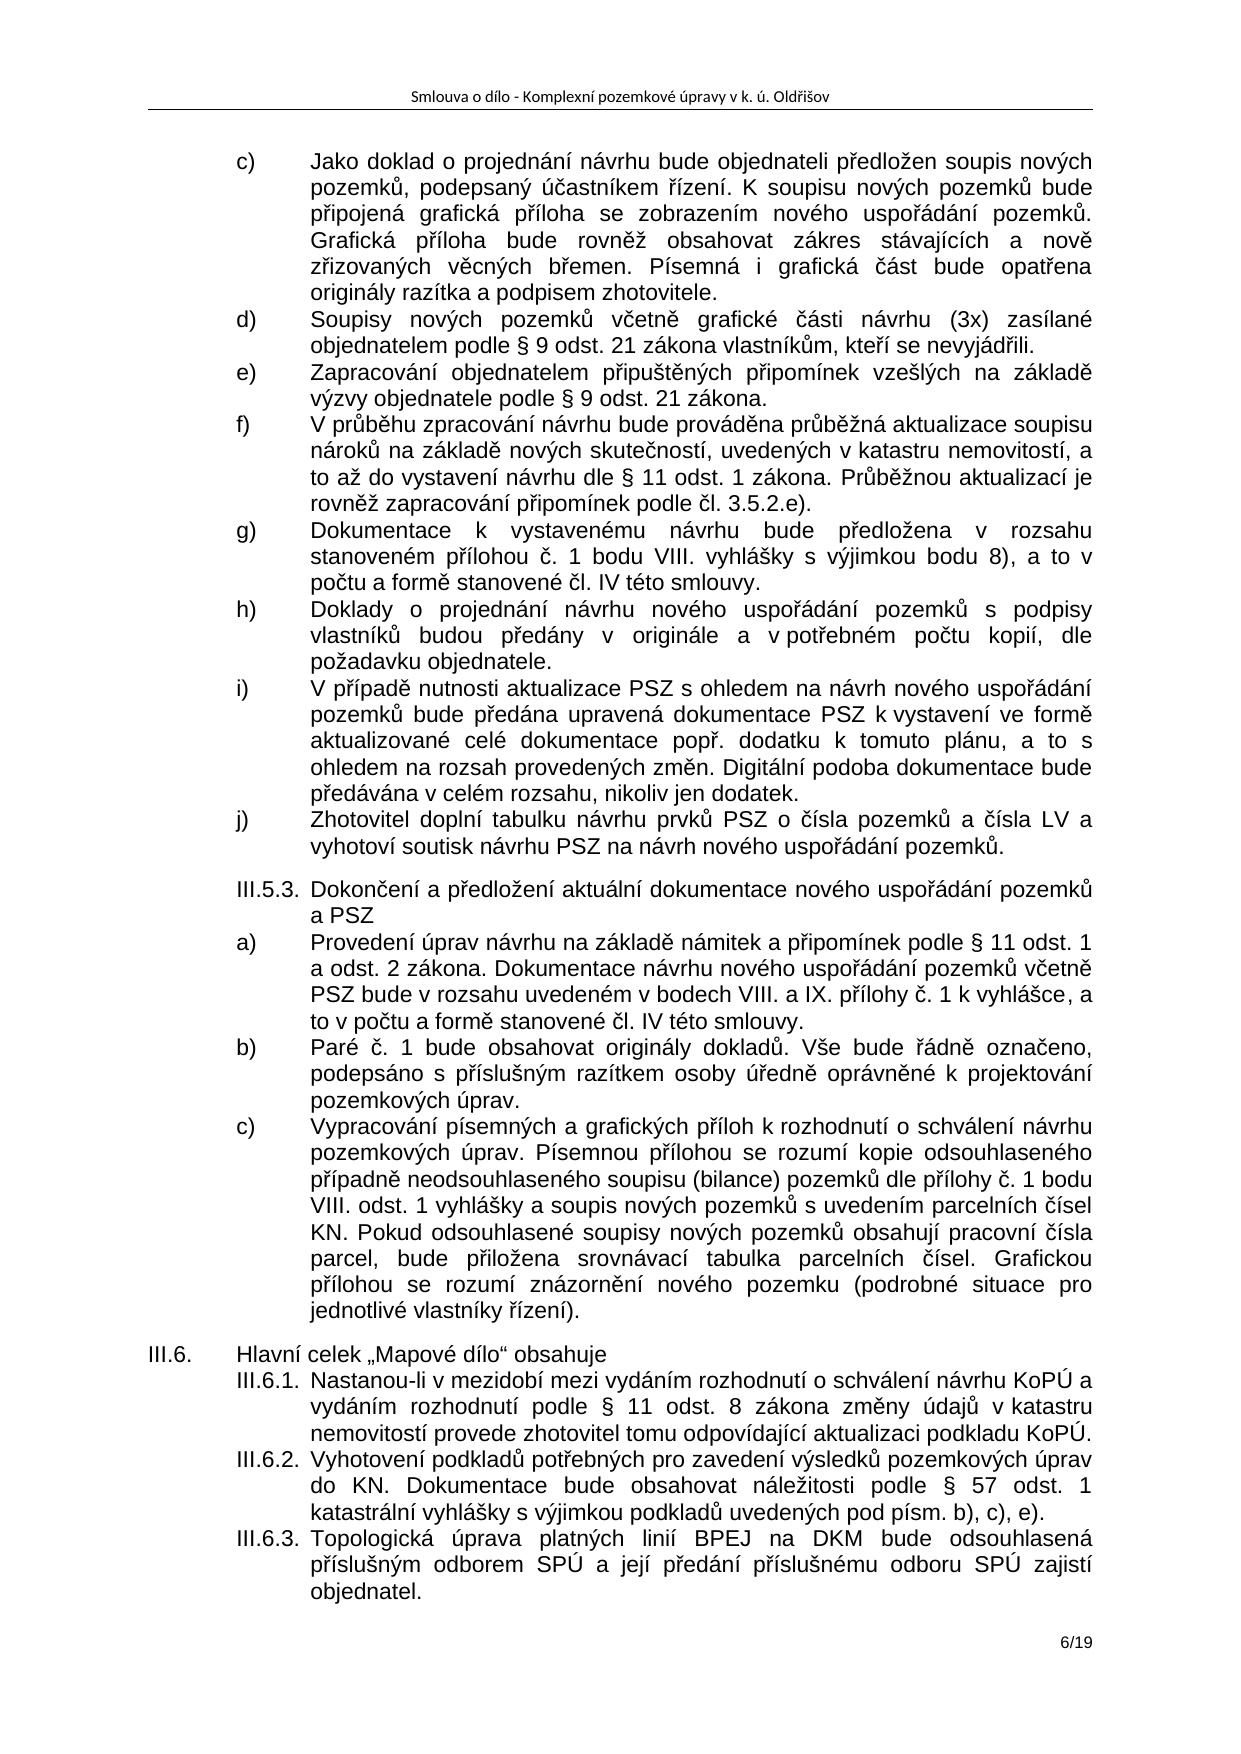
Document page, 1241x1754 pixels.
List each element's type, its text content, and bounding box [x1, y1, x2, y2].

text Topologická úprava platných linií BPEJ na DKM bude odsouhlasená příslušným odborem SPÚ a její předání příslušnému odboru SPÚ zajistí objednatel. [236, 1525, 1093, 1604]
text Provedení úprav návrhu na základě námitek a připomínek podle § 11 odst. 1 a odst. 2 zákona. Dokumentace návrhu nového uspořádání pozemků včetně PSZ bude v rozsahu uvedeném v bodech VIII. a IX. přílohy č. 1 k vyhlášce, a to v počtu a formě stanovené čl. IV této smlouvy. [236, 928, 1093, 1034]
text Zhotovitel doplní tabulku návrhu prvků PSZ o čísla pozemků a čísla LV a vyhotoví soutisk návrhu PSZ na návrh nového uspořádání pozemků. [236, 806, 1093, 859]
text Zapracování objednatelem připuštěných připomínek vzešlých na základě výzvy objednatele podle § 9 odst. 21 zákona. [236, 358, 1093, 411]
text Paré č. 1 bude obsahovat originály dokladů. Vše bude řádně označeno, podepsáno s příslušným razítkem osoby úředně oprávněné k projektování pozemkových úprav. [236, 1034, 1093, 1113]
text Soupisy nových pozemků včetně grafické části návrhu (3x) zasílané objednatelem podle § 9 odst. 21 zákona vlastníkům, kteří se nevyjádřili. [236, 306, 1093, 358]
text V průběhu zpracování návrhu bude prováděna průběžná aktualizace soupisu nároků na základě nových skutečností, uvedených v katastru nemovitostí, a to až do vystavení návrhu dle § 11 odst. 1 zákona. Průběžnou aktualizací je rovněž zapracování připomínek podle čl. 3.5.2.e). [236, 411, 1093, 517]
text Jako doklad o projednání návrhu bude objednateli předložen soupis nových pozemků, podepsaný účastníkem řízení. K soupisu nových pozemků bude připojená grafická příloha se zobrazením nového uspořádání pozemků. Grafická příloha bude rovněž obsahovat zákres stávajících a nově zřizovaných věcných břemen. Písemná i grafická část bude opatřena originály razítka a podpisem zhotovitele. [236, 148, 1093, 306]
text Dokončení a předložení aktuální dokumentace nového uspořádání pozemků a PSZ [236, 876, 1093, 928]
text V případě nutnosti aktualizace PSZ s ohledem na návrh nového uspořádání pozemků bude předána upravená dokumentace PSZ k vystavení ve formě aktualizované celé dokumentace popř. dodatku k tomuto plánu, a to s ohledem na rozsah provedených změn. Digitální podoba dokumentace bude předávána v celém rozsahu, nikoliv jen dodatek. [236, 675, 1093, 806]
list Hlavní celek „Mapové dílo“ obsahuje [148, 1341, 1093, 1367]
text Vypracování písemných a grafických příloh k rozhodnutí o schválení návrhu pozemkových úprav. Písemnou přílohou se rozumí kopie odsouhlaseného případně neodsouhlaseného soupisu (bilance) pozemků dle přílohy č. 1 bodu VIII. odst. 1 vyhlášky a soupis nových pozemků s uvedením parcelních čísel KN. Pokud odsouhlasené soupisy nových pozemků obsahují pracovní čísla parcel, bude přiložena srovnávací tabulka parcelních čísel. Grafickou přílohou se rozumí znázornění nového pozemku (podrobné situace pro jednotlivé vlastníky řízení). [236, 1113, 1093, 1324]
text Doklady o projednání návrhu nového uspořádání pozemků s podpisy vlastníků budou předány v originále a v potřebném počtu kopií, dle požadavku objednatele. [236, 596, 1093, 675]
text Vyhotovení podkladů potřebných pro zavedení výsledků pozemkových úprav do KN. Dokumentace bude obsahovat náležitosti podle § 57 odst. 1 katastrální vyhlášky s výjimkou podkladů uvedených pod písm. b), c), e). [236, 1446, 1093, 1525]
text Nastanou-li v mezidobí mezi vydáním rozhodnutí o schválení návrhu KoPÚ a vydáním rozhodnutí podle § 11 odst. 8 zákona změny údajů v katastru nemovitostí provede zhotovitel tomu odpovídající aktualizaci podkladu KoPÚ. [236, 1367, 1093, 1446]
text Dokumentace k vystavenému návrhu bude předložena v rozsahu stanoveném přílohou č. 1 bodu VIII. vyhlášky s výjimkou bodu 8), a to v počtu a formě stanovené čl. IV této smlouvy. [236, 517, 1093, 596]
